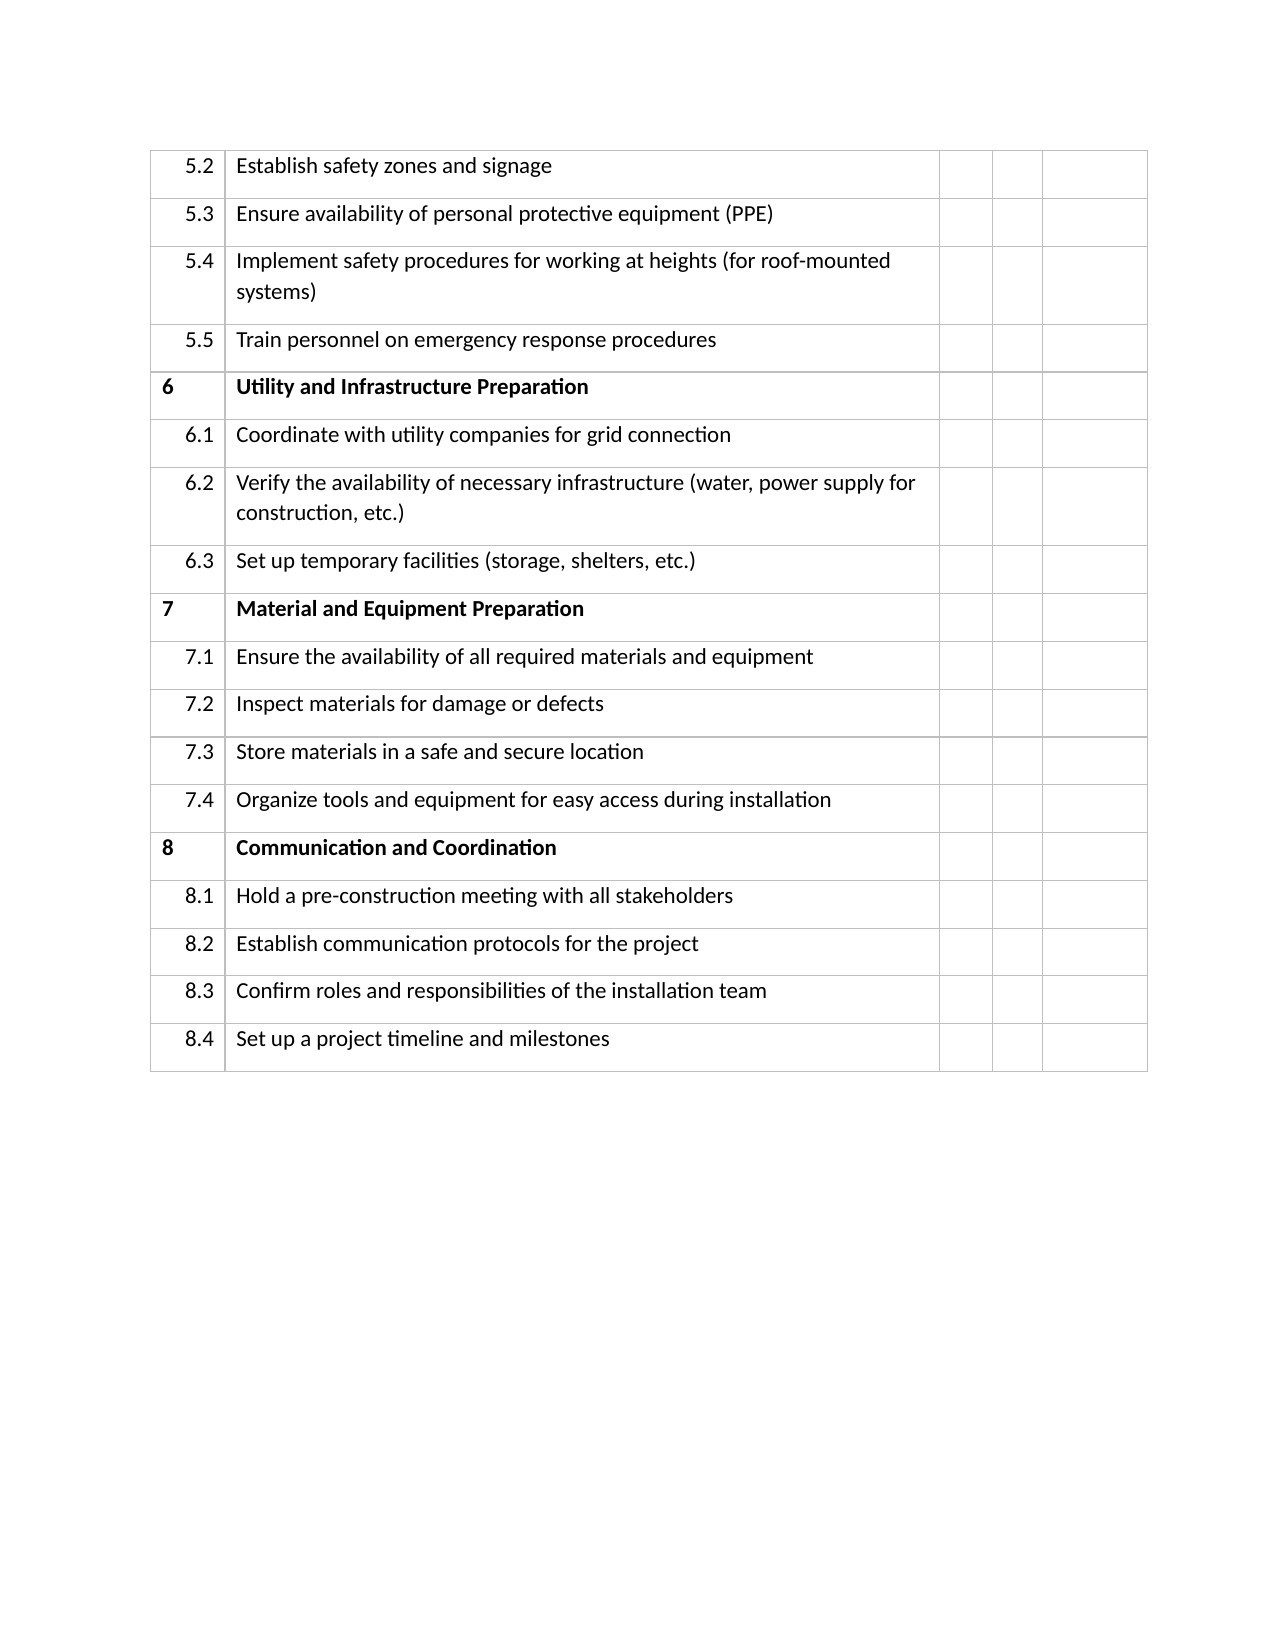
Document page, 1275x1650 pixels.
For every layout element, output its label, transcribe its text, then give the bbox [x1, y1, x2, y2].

table_cell [940, 247, 992, 324]
table_cell [940, 690, 992, 736]
table_cell [1043, 468, 1147, 545]
table_cell 8.1 [151, 881, 224, 928]
table_cell [940, 881, 992, 928]
table_cell [993, 373, 1042, 419]
table_cell [1043, 881, 1147, 928]
table_cell [1043, 785, 1147, 832]
table_cell [940, 642, 992, 688]
table_cell [993, 468, 1042, 545]
table_cell [940, 151, 992, 198]
table_cell Establish communication protocols for the project [226, 929, 939, 975]
table_cell 7.1 [151, 642, 224, 688]
table_cell [993, 325, 1042, 371]
table_cell Verify the availability of necessary infrastructure (water, power supply for construction, etc.) [226, 468, 939, 545]
table_cell 6.3 [151, 546, 224, 593]
table_cell [1043, 594, 1147, 641]
table_cell [1043, 373, 1147, 419]
table_cell [1043, 690, 1147, 736]
table_cell [993, 420, 1042, 467]
table_cell [993, 546, 1042, 593]
table_cell Inspect materials for damage or defects [226, 690, 939, 736]
table_cell [940, 594, 992, 641]
table_cell [940, 373, 992, 419]
table_cell [1043, 546, 1147, 593]
table_cell [940, 420, 992, 467]
table_cell Organize tools and equipment for easy access during installation [226, 785, 939, 832]
table_cell [940, 325, 992, 371]
table_cell [940, 468, 992, 545]
table_cell [1043, 929, 1147, 975]
table_cell Utility and Infrastructure Preparation [226, 373, 939, 419]
table_cell Ensure availability of personal protective equipment (PPE) [226, 199, 939, 246]
table_cell [940, 833, 992, 880]
table_cell [993, 642, 1042, 688]
table_cell [993, 690, 1042, 736]
table_cell Implement safety procedures for working at heights (for roof-mounted systems) [226, 247, 939, 324]
table_cell [940, 1024, 992, 1071]
table_cell 6.2 [151, 468, 224, 545]
table_cell 6 [151, 373, 224, 419]
table_cell Communication and Coordination [226, 833, 939, 880]
table_cell [1043, 325, 1147, 371]
table_cell 8.2 [151, 929, 224, 975]
table_cell [993, 881, 1042, 928]
table_cell [1043, 420, 1147, 467]
table_cell Train personnel on emergency response procedures [226, 325, 939, 371]
table_cell Store materials in a safe and secure location [226, 738, 939, 784]
table_cell [940, 199, 992, 246]
table_cell [993, 833, 1042, 880]
table_cell [993, 594, 1042, 641]
table_cell [993, 247, 1042, 324]
table_cell [1043, 151, 1147, 198]
table_cell 7 [151, 594, 224, 641]
table_cell Set up temporary facilities (storage, shelters, etc.) [226, 546, 939, 593]
table_cell [1043, 976, 1147, 1023]
table_cell 5.4 [151, 247, 224, 324]
table_cell 8.4 [151, 1024, 224, 1071]
table_cell Hold a pre-construction meeting with all stakeholders [226, 881, 939, 928]
table_cell 7.4 [151, 785, 224, 832]
table_cell [993, 1024, 1042, 1071]
table_cell [1043, 247, 1147, 324]
table_cell 6.1 [151, 420, 224, 467]
table_cell [993, 929, 1042, 975]
table_cell Material and Equipment Preparation [226, 594, 939, 641]
table_cell [1043, 738, 1147, 784]
table_cell 7.2 [151, 690, 224, 736]
table_cell [993, 151, 1042, 198]
table_cell 8 [151, 833, 224, 880]
table_cell 5.3 [151, 199, 224, 246]
table_cell [1043, 1024, 1147, 1071]
table_cell [940, 738, 992, 784]
table_cell [940, 785, 992, 832]
table_cell 5.5 [151, 325, 224, 371]
table_cell [940, 929, 992, 975]
table_cell [1043, 642, 1147, 688]
table_cell Ensure the availability of all required materials and equipment [226, 642, 939, 688]
table_cell [1043, 833, 1147, 880]
table_cell 7.3 [151, 738, 224, 784]
table_cell [993, 199, 1042, 246]
table_cell Set up a project timeline and milestones [226, 1024, 939, 1071]
table_cell [1043, 199, 1147, 246]
table_cell [940, 976, 992, 1023]
table_cell 8.3 [151, 976, 224, 1023]
table_cell Establish safety zones and signage [226, 151, 939, 198]
table_cell [993, 738, 1042, 784]
table_cell [993, 976, 1042, 1023]
table_cell 5.2 [151, 151, 224, 198]
table_cell Coordinate with utility companies for grid connection [226, 420, 939, 467]
table_cell [940, 546, 992, 593]
table_cell Confirm roles and responsibilities of the installation team [226, 976, 939, 1023]
table_cell [993, 785, 1042, 832]
